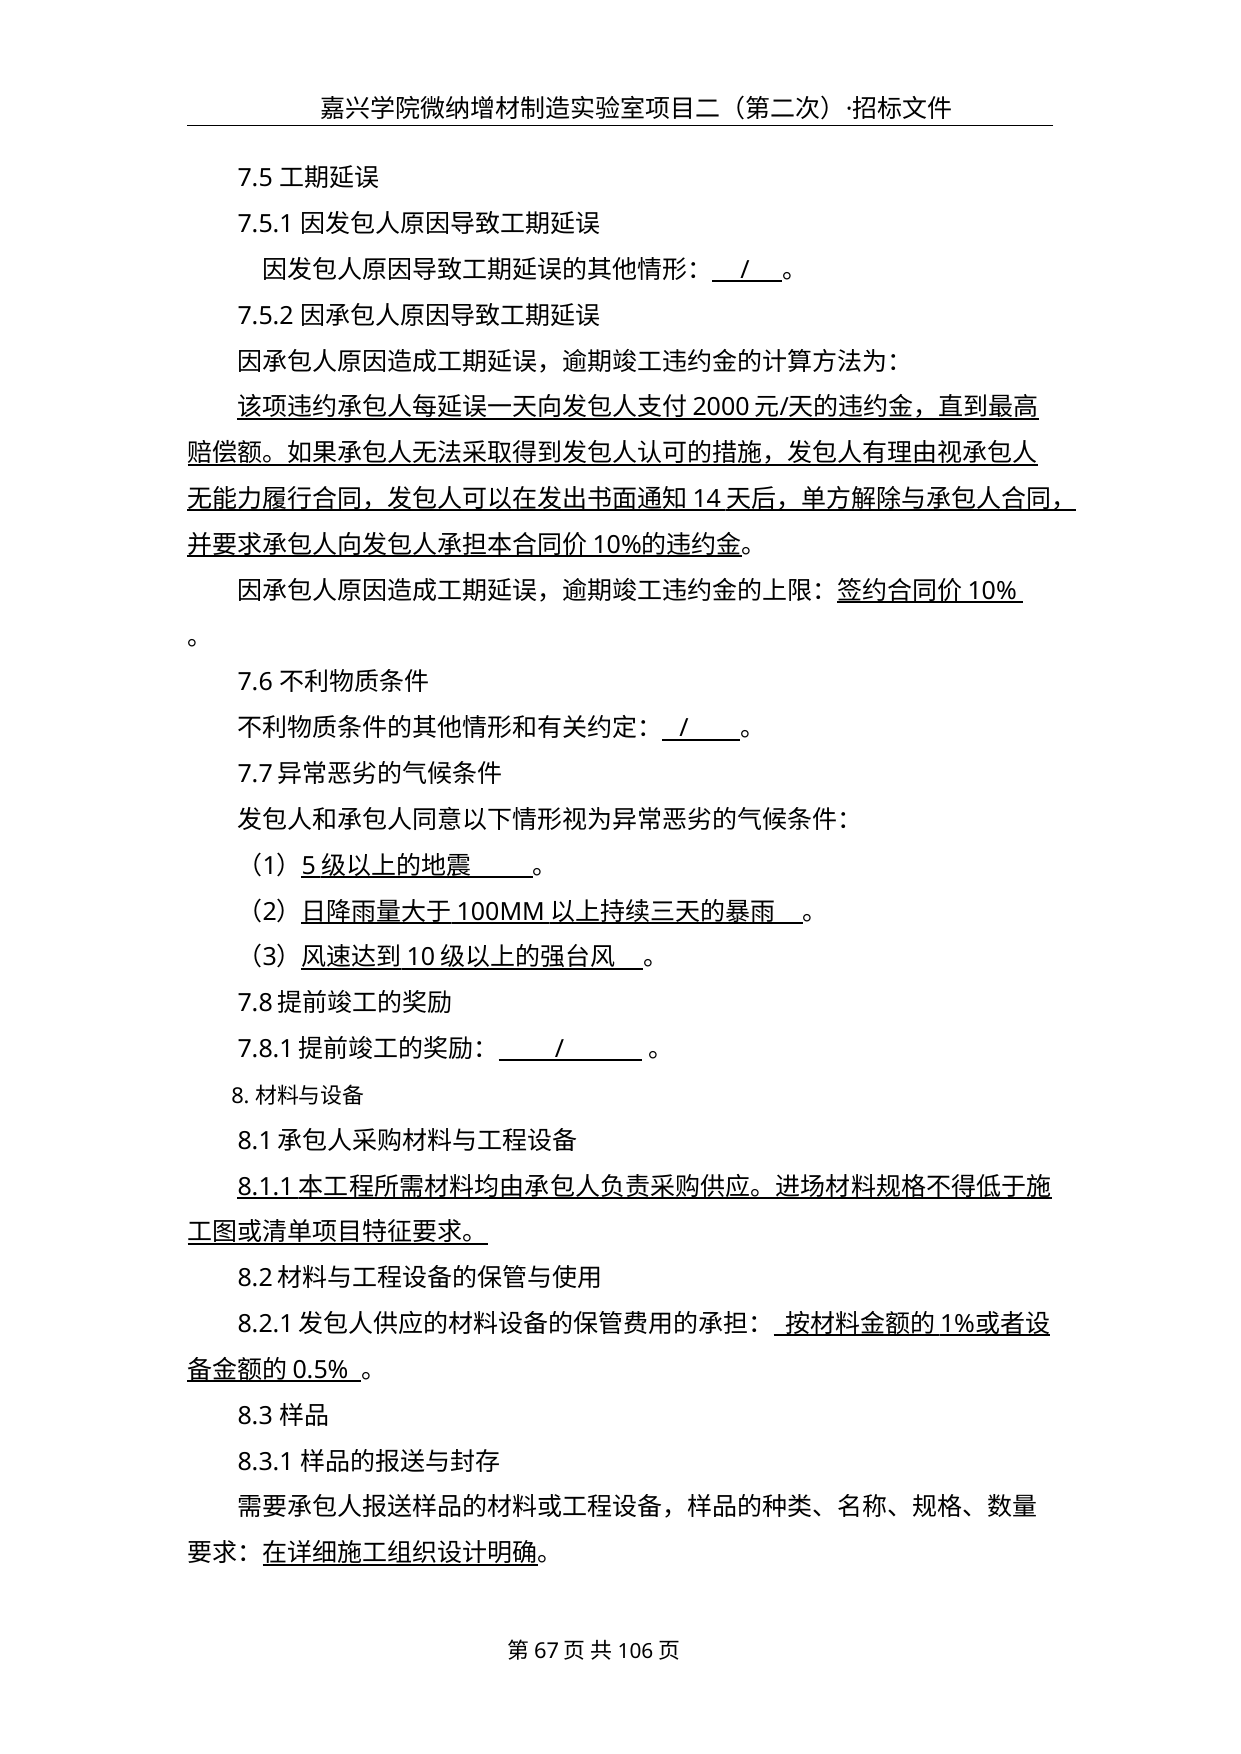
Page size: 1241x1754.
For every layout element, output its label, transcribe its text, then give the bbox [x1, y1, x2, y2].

text 7.6 不利物质条件 [187, 654, 1053, 700]
text 因承包人原因造成工期延误，逾期竣工违约金的计算方法为： [187, 333, 1053, 379]
text 不利物质条件的其他情形和有关约定： / 。 [187, 700, 1053, 746]
text 8.1承包人采购材料与工程设备 [187, 1112, 1053, 1158]
text （3）风速达到10级以上的强台风 。 [187, 929, 1053, 975]
text 需要承包人报送样品的材料或工程设备，样品的种类、名称、规格、数量要求：在详细施工组织设计明确。 [187, 1479, 1053, 1571]
text 该项违约承包人每延误一天向发包人支付2000元/天的违约金，直到最高赔偿额。如果承包人无法采取得到发包人认可的措施，发包人有理由视承包人无能力履行合同，发包人可以在发出书面通知14天后，单方解除与承包人合同，并要求承包人向发包人承担本合同价10%的违约金。 [187, 511, 1053, 562]
text 7.5.2 因承包人原因导致工期延误 [187, 287, 1053, 333]
text 7.8.1提前竣工的奖励： / 。 [187, 1021, 1053, 1067]
text 7.7异常恶劣的气候条件 [187, 746, 1053, 792]
text 发包人和承包人同意以下情形视为异常恶劣的气候条件： [187, 792, 1053, 837]
text 7.5 工期延误 [187, 150, 1053, 196]
text （1）5级以上的地震 。 [187, 837, 1053, 883]
text 7.8提前竣工的奖励 [187, 975, 1053, 1021]
text 该项违约承包人每延误一天向发包人支付2000元/天的违约金，直到最高赔偿额。如果承包人无法采取得到发包人认可的措施，发包人有理由视承包人无能力履行合同，发包人可以在发出书面通知14天后，单方解除与承包人合同，并要求承包人向发包人承担本合同价10%的违约金。 [187, 379, 1053, 509]
text 7.5.1 因发包人原因导致工期延误 [187, 196, 1053, 242]
text 8.2.1发包人供应的材料设备的保管费用的承担： 按材料金额的1%或者设备金额的0.5% 。 [187, 1296, 1053, 1387]
text 因承包人原因造成工期延误，逾期竣工违约金的上限：签约合同价10% 。 [187, 562, 1053, 654]
text 8.2材料与工程设备的保管与使用 [187, 1250, 1053, 1296]
text 8.3.1 样品的报送与封存 [187, 1433, 1053, 1479]
text 8. 材料与设备 [187, 1067, 1053, 1112]
text 8.1.1本工程所需材料均由承包人负责采购供应。进场材料规格不得低于施工图或清单项目特征要求。 [187, 1158, 1053, 1250]
text 因发包人原因导致工期延误的其他情形： / 。 [187, 242, 1053, 287]
text （2）日降雨量大于100MM以上持续三天的暴雨 。 [187, 883, 1053, 929]
text 8.3 样品 [187, 1387, 1053, 1433]
